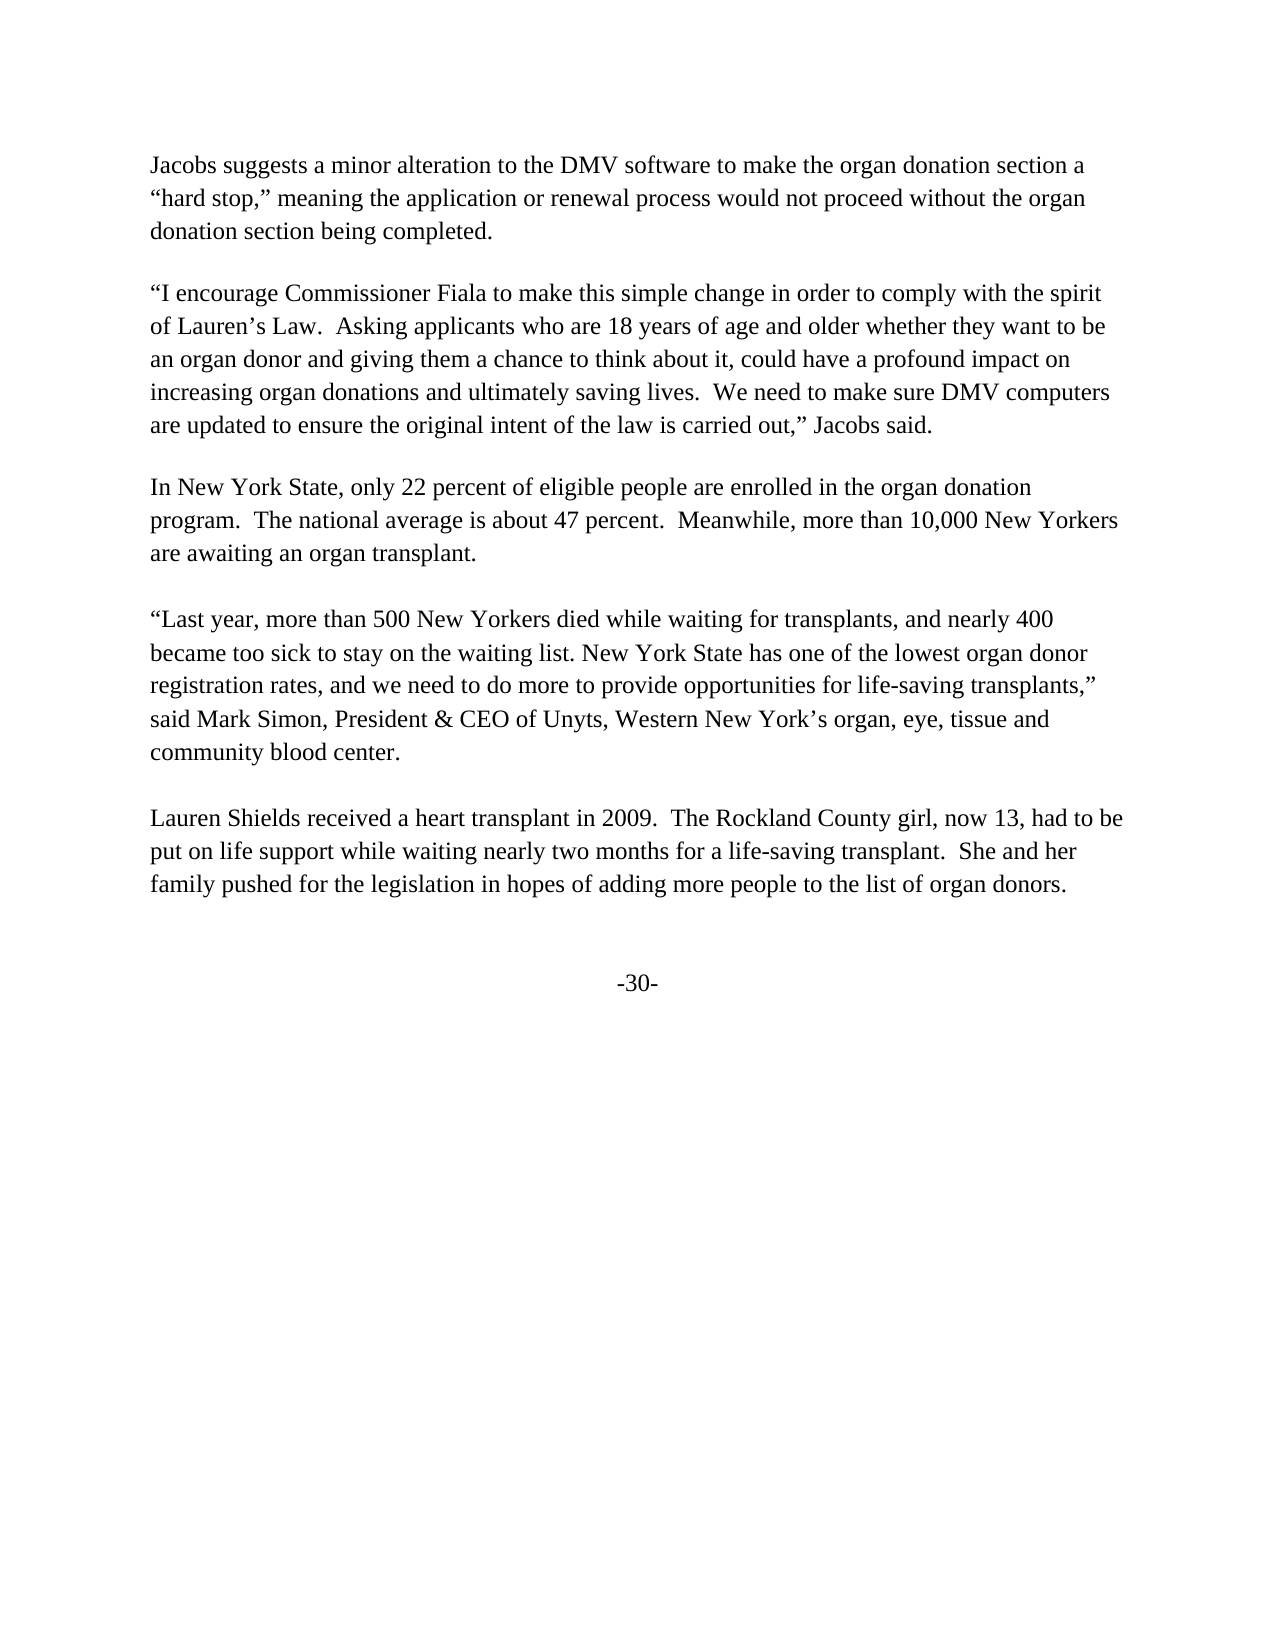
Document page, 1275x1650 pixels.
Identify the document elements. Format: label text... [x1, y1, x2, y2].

text Jacobs suggests a minor alteration to the DMV software to make the organ donation section a “hard stop,” meaning the application or renewal process would not proceed without the organ donation section being completed. [150, 150, 1125, 245]
text “Last year, more than 500 New Yorkers died while waiting for transplants, and nearly 400 became too sick to stay on the waiting list. New York State has one of the lowest organ donor registration rates, and we need to do more to provide opportunities for life-saving transplants,” said Mark Simon, President & CEO of Unyts, Western New York’s organ, eye, tissue and community blood center. [150, 604, 1125, 765]
text -30- [150, 968, 1125, 997]
text “I encourage Commissioner Fiala to make this simple change in order to comply with the spirit of Lauren’s Law. Asking applicants who are 18 years of age and older whether they want to be an organ donor and giving them a chance to think about it, could have a profound impact on increasing organ donations and ultimately saving lives. We need to make sure DMV computers are updated to ensure the original intent of the law is carried out,” Jacobs said. [150, 278, 1125, 439]
text Lauren Shields received a heart transplant in 2009. The Rockland County girl, now 13, had to be put on life support while waiting nearly two months for a life-saving transplant. She and her family pushed for the legislation in hopes of adding more people to the list of organ donors. [150, 803, 1125, 897]
text In New York State, only 22 percent of eligible people are enrolled in the organ donation program. The national average is about 47 percent. Meanwhile, more than 10,000 New Yorkers are awaiting an organ transplant. [150, 472, 1125, 567]
